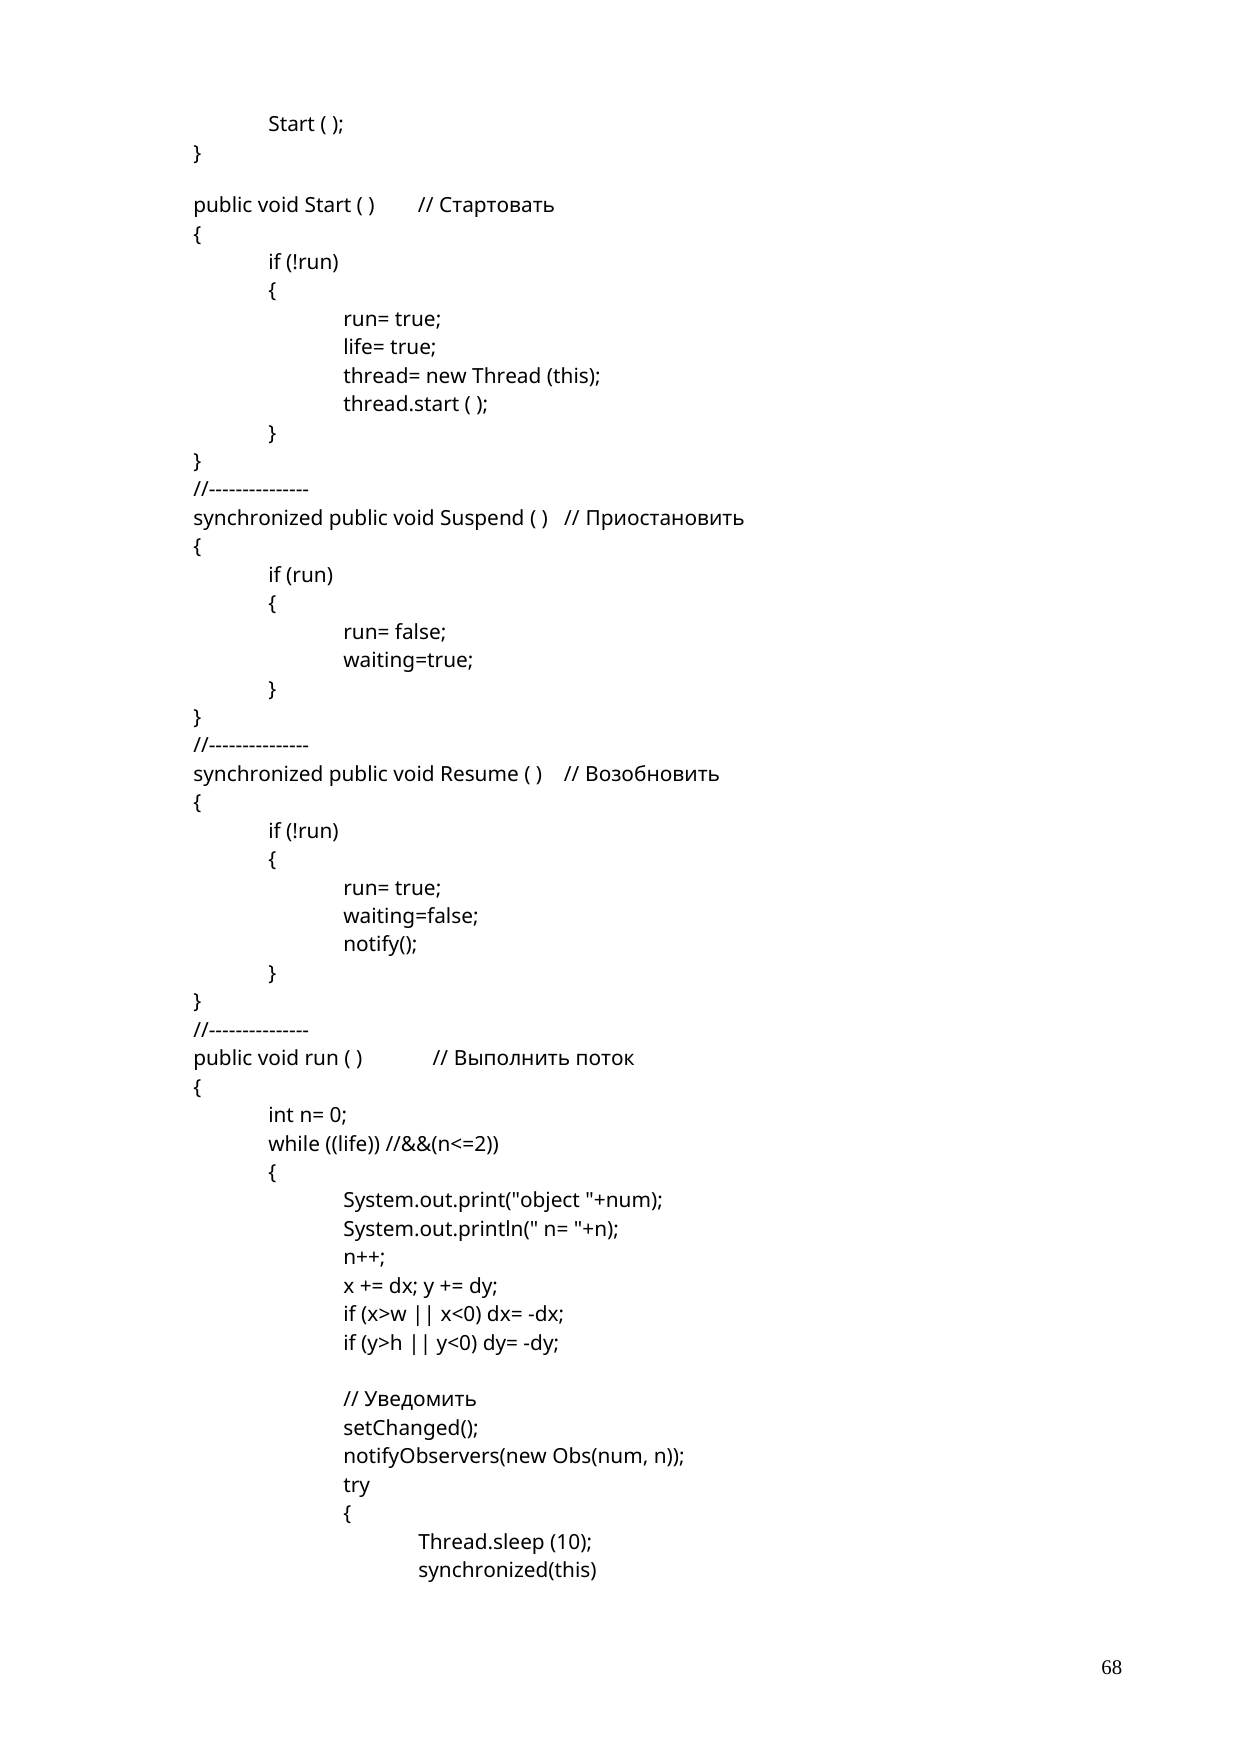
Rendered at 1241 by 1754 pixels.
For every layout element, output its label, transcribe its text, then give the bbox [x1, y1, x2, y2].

text while ((life)) //&&(n<=2)) [118, 1129, 1122, 1157]
text } [118, 958, 1122, 986]
text { [118, 1157, 1122, 1186]
text public void Start ( ) // Стартовать [118, 190, 1122, 219]
text synchronized public void Suspend ( ) // Приостановить [118, 503, 1122, 531]
text { [118, 219, 1122, 247]
text //--------------- [118, 474, 1122, 503]
text { [118, 1498, 1122, 1527]
text } [118, 446, 1122, 474]
text Start ( ); [118, 109, 1122, 138]
text thread= new Thread (this); [118, 361, 1122, 389]
text try [118, 1470, 1122, 1498]
text run= false; [118, 617, 1122, 645]
text System.out.print("object "+num); [118, 1186, 1122, 1214]
text } [118, 418, 1122, 446]
text n++; [118, 1242, 1122, 1271]
text { [118, 787, 1122, 816]
text { [118, 1072, 1122, 1100]
text Thread.sleep (10); [118, 1527, 1122, 1555]
text waiting=false; [118, 901, 1122, 929]
text if (y>h || y<0) dy= -dy; [118, 1328, 1122, 1356]
text synchronized(this) [118, 1555, 1122, 1584]
text if (!run) [118, 816, 1122, 844]
text //--------------- [118, 731, 1122, 759]
text thread.start ( ); [118, 389, 1122, 418]
text //--------------- [118, 1015, 1122, 1043]
text { [118, 588, 1122, 617]
text x += dx; y += dy; [118, 1271, 1122, 1299]
text synchronized public void Resume ( ) // Возобновить [118, 759, 1122, 787]
text notifyObservers(new Obs(num, n)); [118, 1441, 1122, 1470]
text if (x>w || x<0) dx= -dx; [118, 1299, 1122, 1328]
text { [118, 844, 1122, 873]
text notify(); [118, 929, 1122, 958]
text } [118, 674, 1122, 702]
text life= true; [118, 332, 1122, 361]
text run= true; [118, 304, 1122, 332]
text int n= 0; [118, 1100, 1122, 1129]
text run= true; [118, 873, 1122, 901]
text // Уведомить [118, 1384, 1122, 1413]
text setChanged(); [118, 1413, 1122, 1441]
text if (run) [118, 560, 1122, 588]
text } [118, 986, 1122, 1015]
text } [118, 138, 1122, 166]
text System.out.println(" n= "+n); [118, 1214, 1122, 1242]
text { [118, 276, 1122, 304]
text public void run ( ) // Выполнить поток [118, 1043, 1122, 1072]
text } [118, 702, 1122, 731]
text { [118, 531, 1122, 560]
text if (!run) [118, 247, 1122, 276]
text waiting=true; [118, 645, 1122, 674]
